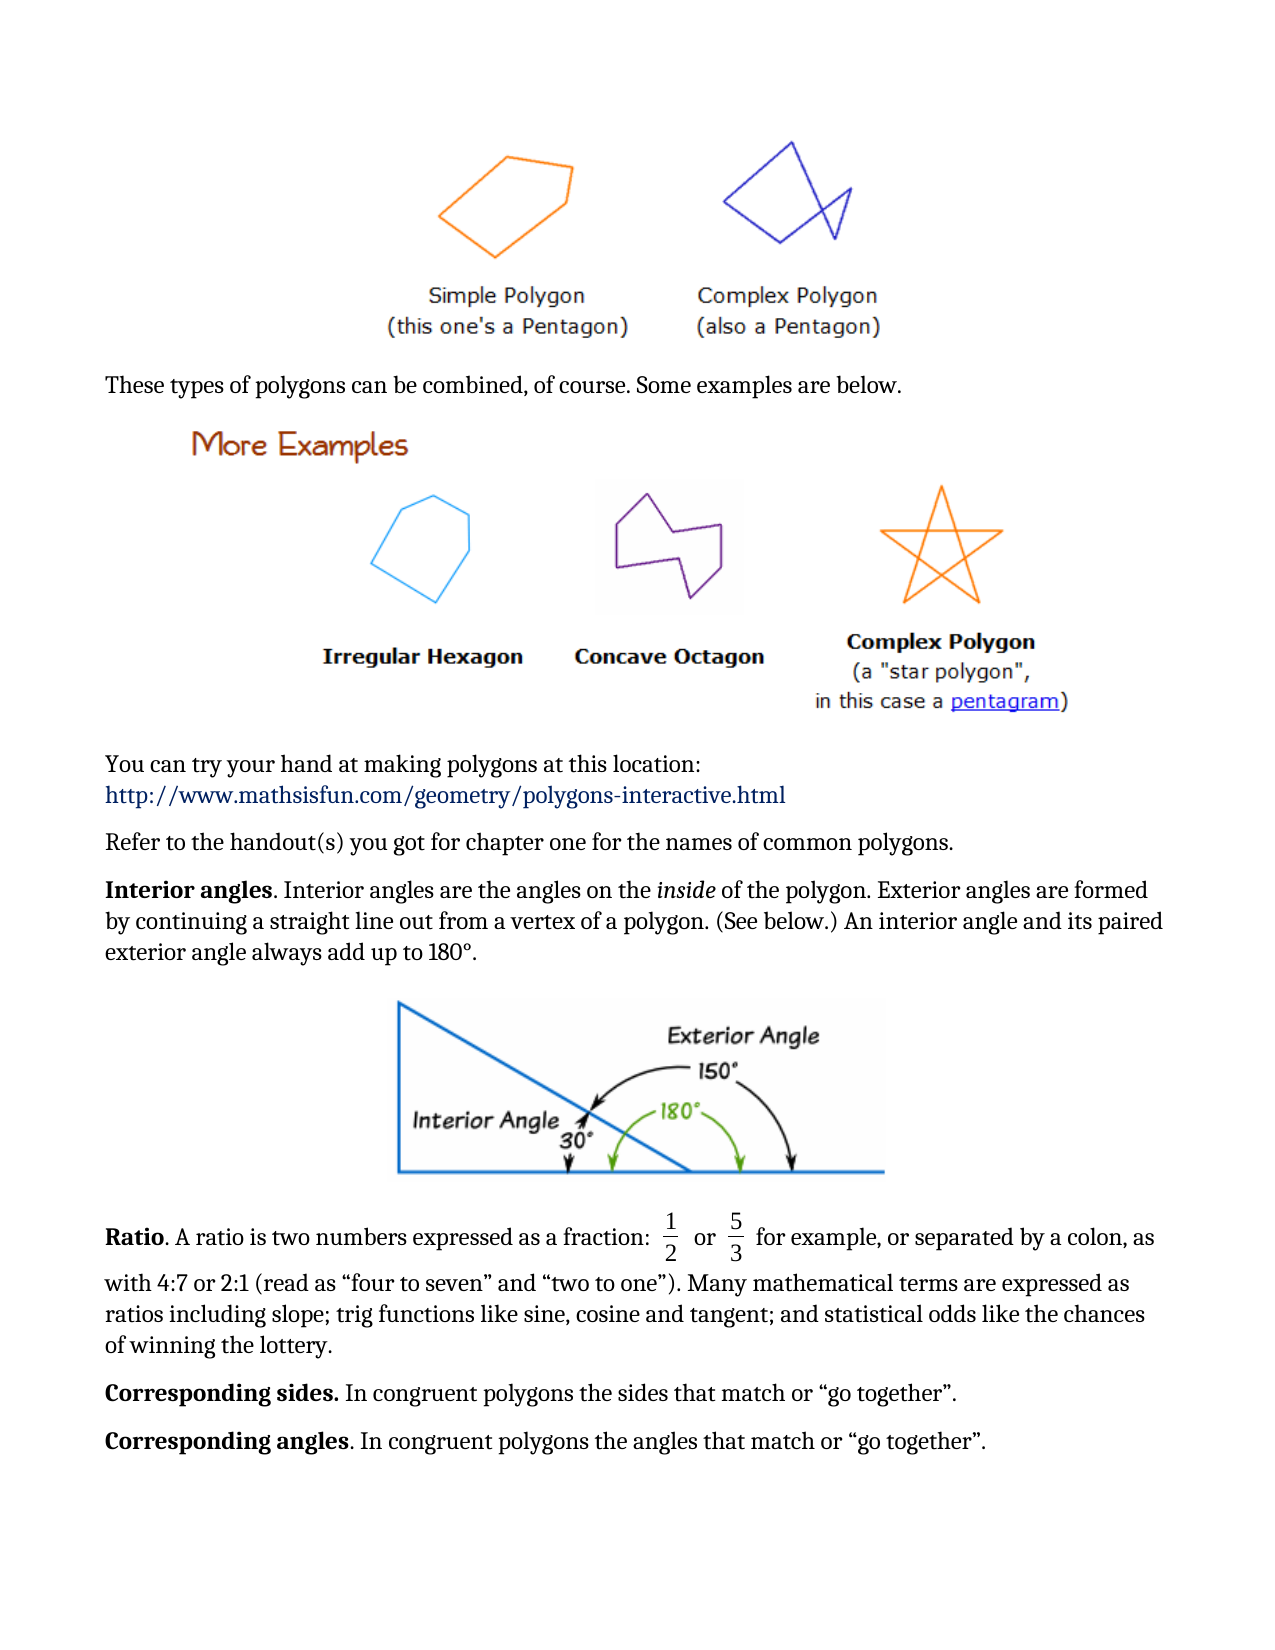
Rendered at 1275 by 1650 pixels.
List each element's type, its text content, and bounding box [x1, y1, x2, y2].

text Interior angles. Interior angles are the angles on the inside of the polygon. Exterior angles are formed by continuing a straight line out from a vertex of a polygon. (See below.) An interior angle and its paired exterior angle always add up to 180°. [105, 876, 1170, 967]
text Corresponding angles. In congruent polygons the angles that match or “go together”. [105, 1427, 1170, 1455]
text Corresponding sides. In congruent polygons the sides that match or “go together”. [105, 1379, 1170, 1408]
text You can try your hand at making polygons at this location: http://www.mathsisfun.com/geometry/polygons-interactive.html [105, 749, 1170, 809]
text Refer to the handout(s) you got for chapter one for the names of common polygons. [105, 828, 1170, 857]
text These types of polygons can be combined, of course. Some examples are below. [105, 371, 1170, 400]
picture [370, 135, 905, 352]
picture [175, 418, 1100, 731]
text Ratio. A ratio is two numbers expressed as a fraction: or for example, or separated by a colon, as with 4:7 or 2:1 (read as “four to seven” and “two to one”). Many mathematical terms are expressed as ratios including slope; trig functions like sine, cosine and tangent; and statistical odds like the chances of winning the lottery. [105, 1208, 1170, 1360]
picture [379, 985, 896, 1189]
